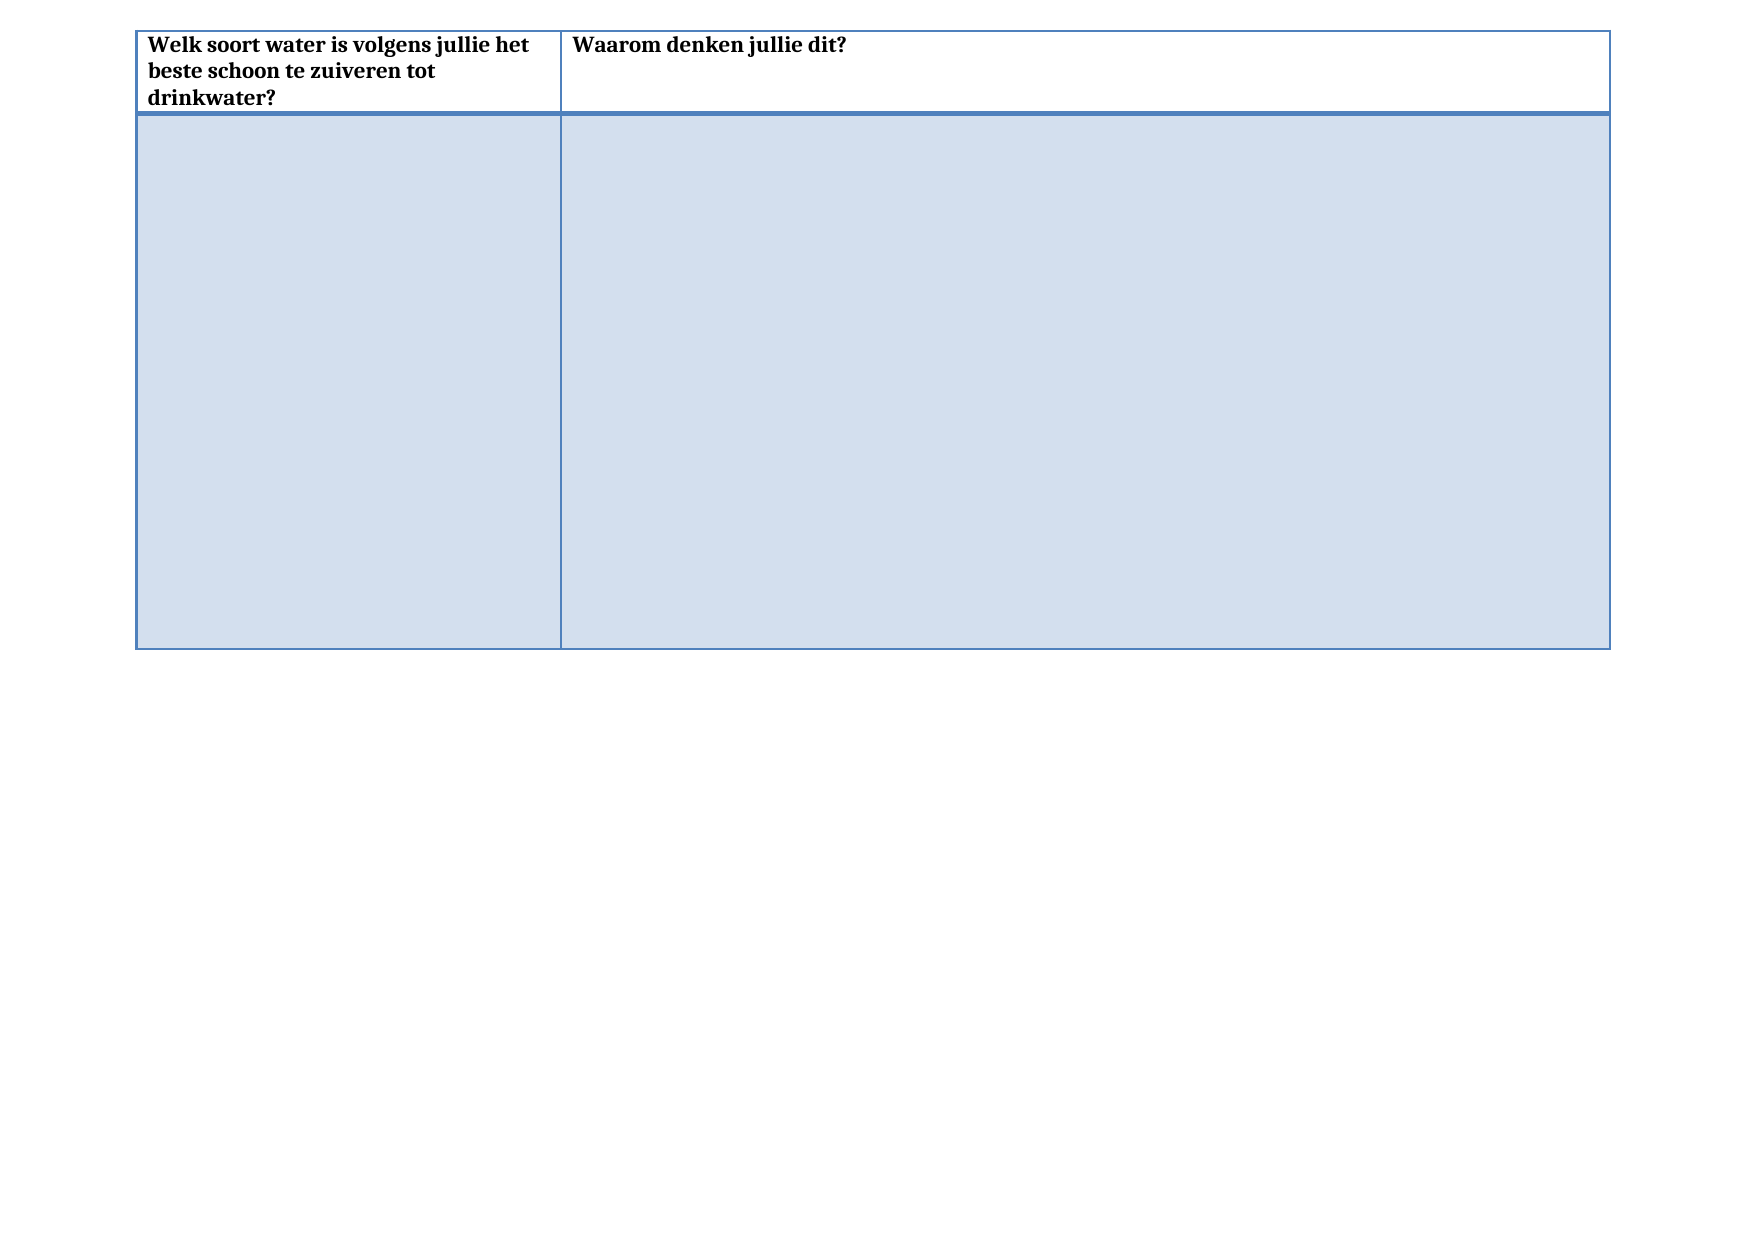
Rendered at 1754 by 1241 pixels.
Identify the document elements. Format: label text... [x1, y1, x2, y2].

table_header Waarom denken jullie dit? [562, 32, 1609, 111]
table_cell [138, 116, 560, 648]
table_cell [562, 116, 1609, 648]
table_header Welk soort water is volgens jullie het beste schoon te zuiveren tot drinkwater? [138, 32, 560, 111]
